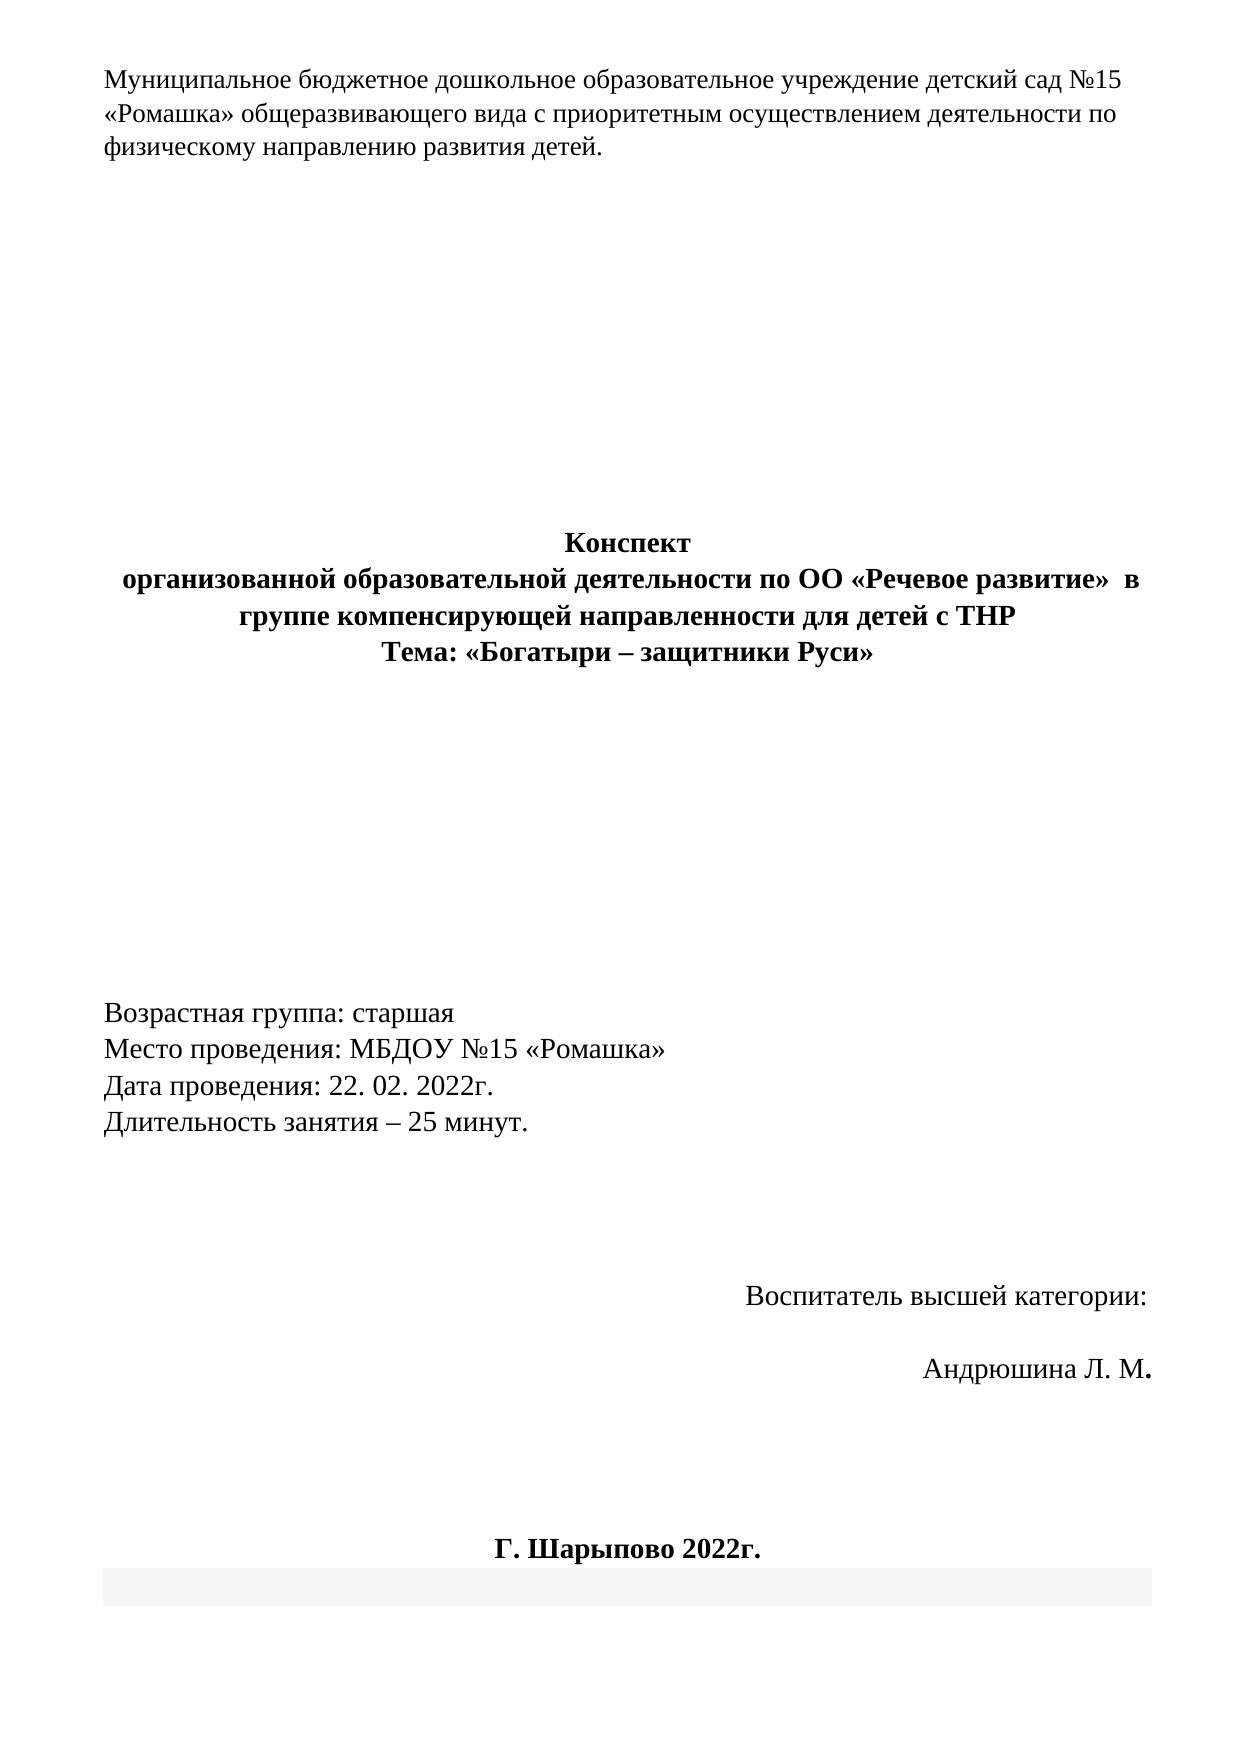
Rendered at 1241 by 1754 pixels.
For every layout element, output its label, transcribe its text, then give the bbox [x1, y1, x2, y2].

text Тема: «Богатыри – защитники Руси» [103, 634, 1152, 667]
text Конспект [103, 525, 1152, 559]
text Г. Шарыпово 2022г. [103, 1532, 1152, 1565]
text Длительность занятия – 25 минут. [103, 1104, 1152, 1137]
text Андрюшина Л. М. [103, 1351, 1152, 1384]
subtitle Муниципальное бюджетное дошкольное образовательное учреждение детский сад №15 «Ромашка» общеразвивающего вида с приоритетным осуществлением деятельности по физическому направлению развития детей. [103, 63, 1152, 162]
text Место проведения: МБДОУ №15 «Ромашка» [103, 1031, 1152, 1065]
text Возрастная группа: старшая [103, 995, 1152, 1029]
text организованной образовательной деятельности по ОО «Речевое развитие» в группе компенсирующей направленности для детей с ТНР [103, 562, 1152, 631]
text Дата проведения: 22. 02. 2022г. [103, 1068, 1152, 1101]
text Воспитатель высшей категории: [103, 1278, 1152, 1312]
